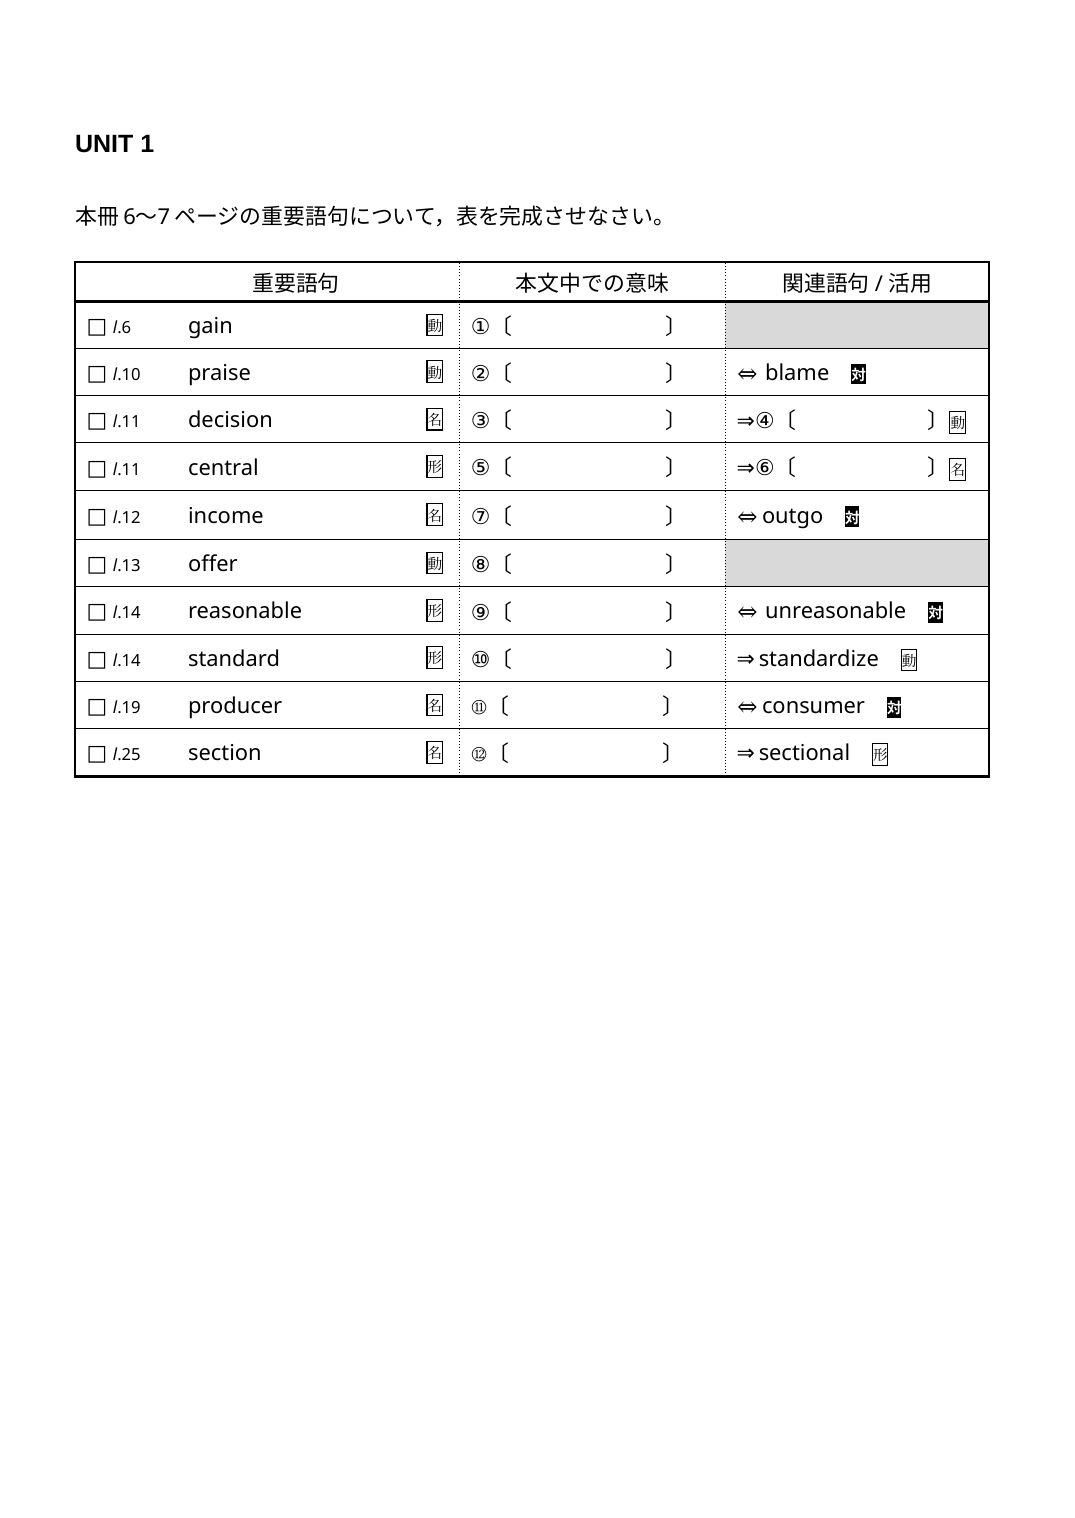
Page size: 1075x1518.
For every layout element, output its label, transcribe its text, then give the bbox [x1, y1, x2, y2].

text UNIT 1 [75, 124, 1000, 162]
table_cell ⑧〔 〕 [459, 540, 725, 586]
table_cell 形 [415, 635, 459, 681]
table_cell decision [177, 396, 415, 442]
table_cell 名 [415, 729, 459, 775]
table_cell 名 [415, 396, 459, 442]
table_cell □ l.6 [76, 303, 177, 348]
table_header 本文中での意味 [459, 263, 725, 300]
table_cell ②〔 〕 [459, 349, 725, 395]
text 本冊6～7ページの重要語句について，表を完成させなさい。 [75, 199, 1000, 231]
table_cell reasonable [177, 587, 415, 633]
table_cell ⇒④〔 〕動 [725, 396, 988, 442]
table_cell □ l.11 [76, 443, 177, 489]
table_cell income [177, 491, 415, 539]
table_cell □ l.13 [76, 540, 177, 586]
table_cell ①〔 〕 [459, 303, 725, 348]
table_cell □ l.10 [76, 349, 177, 395]
table_cell 動 [415, 349, 459, 395]
table_cell offer [177, 540, 415, 586]
table_cell [725, 540, 988, 586]
table_cell □ l.14 [76, 635, 177, 681]
table_header [76, 263, 177, 300]
table_cell 動 [415, 540, 459, 586]
table_cell ⇒ standardize 動 [725, 635, 988, 681]
table_cell section [177, 729, 415, 775]
table_cell standard [177, 635, 415, 681]
table_cell central [177, 443, 415, 489]
table_cell 名 [415, 682, 459, 728]
table_cell ⑨〔 〕 [459, 587, 725, 633]
table_cell praise [177, 349, 415, 395]
table_cell 名 [415, 491, 459, 539]
table_cell □ l.12 [76, 491, 177, 539]
table_cell ⇔ blame 対 [725, 349, 988, 395]
table_cell ③〔 〕 [459, 396, 725, 442]
table_header [415, 263, 459, 300]
table_cell producer [177, 682, 415, 728]
table_cell 動 [415, 303, 459, 348]
table_cell ⑩〔 〕 [459, 635, 725, 681]
table_cell ⑪〔 〕 [459, 682, 725, 728]
table_cell ⑦〔 〕 [459, 491, 725, 539]
table_cell [725, 303, 988, 348]
table_cell ⇔ unreasonable 対 [725, 587, 988, 633]
table_cell □ l.25 [76, 729, 177, 775]
table_cell 形 [415, 587, 459, 633]
table_cell 形 [415, 443, 459, 489]
table_cell ⇔ consumer 対 [725, 682, 988, 728]
table_cell □ l.19 [76, 682, 177, 728]
table_cell ⑤〔 〕 [459, 443, 725, 489]
table_cell gain [177, 303, 415, 348]
table_cell ⇒⑥〔 〕名 [725, 443, 988, 489]
table_cell □ l.14 [76, 587, 177, 633]
table_header 関連語句 / 活用 [725, 263, 988, 300]
table_cell ⑫〔 〕 [459, 729, 725, 775]
table_header 重要語句 [177, 263, 415, 300]
table_cell ⇒ sectional 形 [725, 729, 988, 775]
table_cell ⇔ outgo 対 [725, 491, 988, 539]
table_cell □ l.11 [76, 396, 177, 442]
